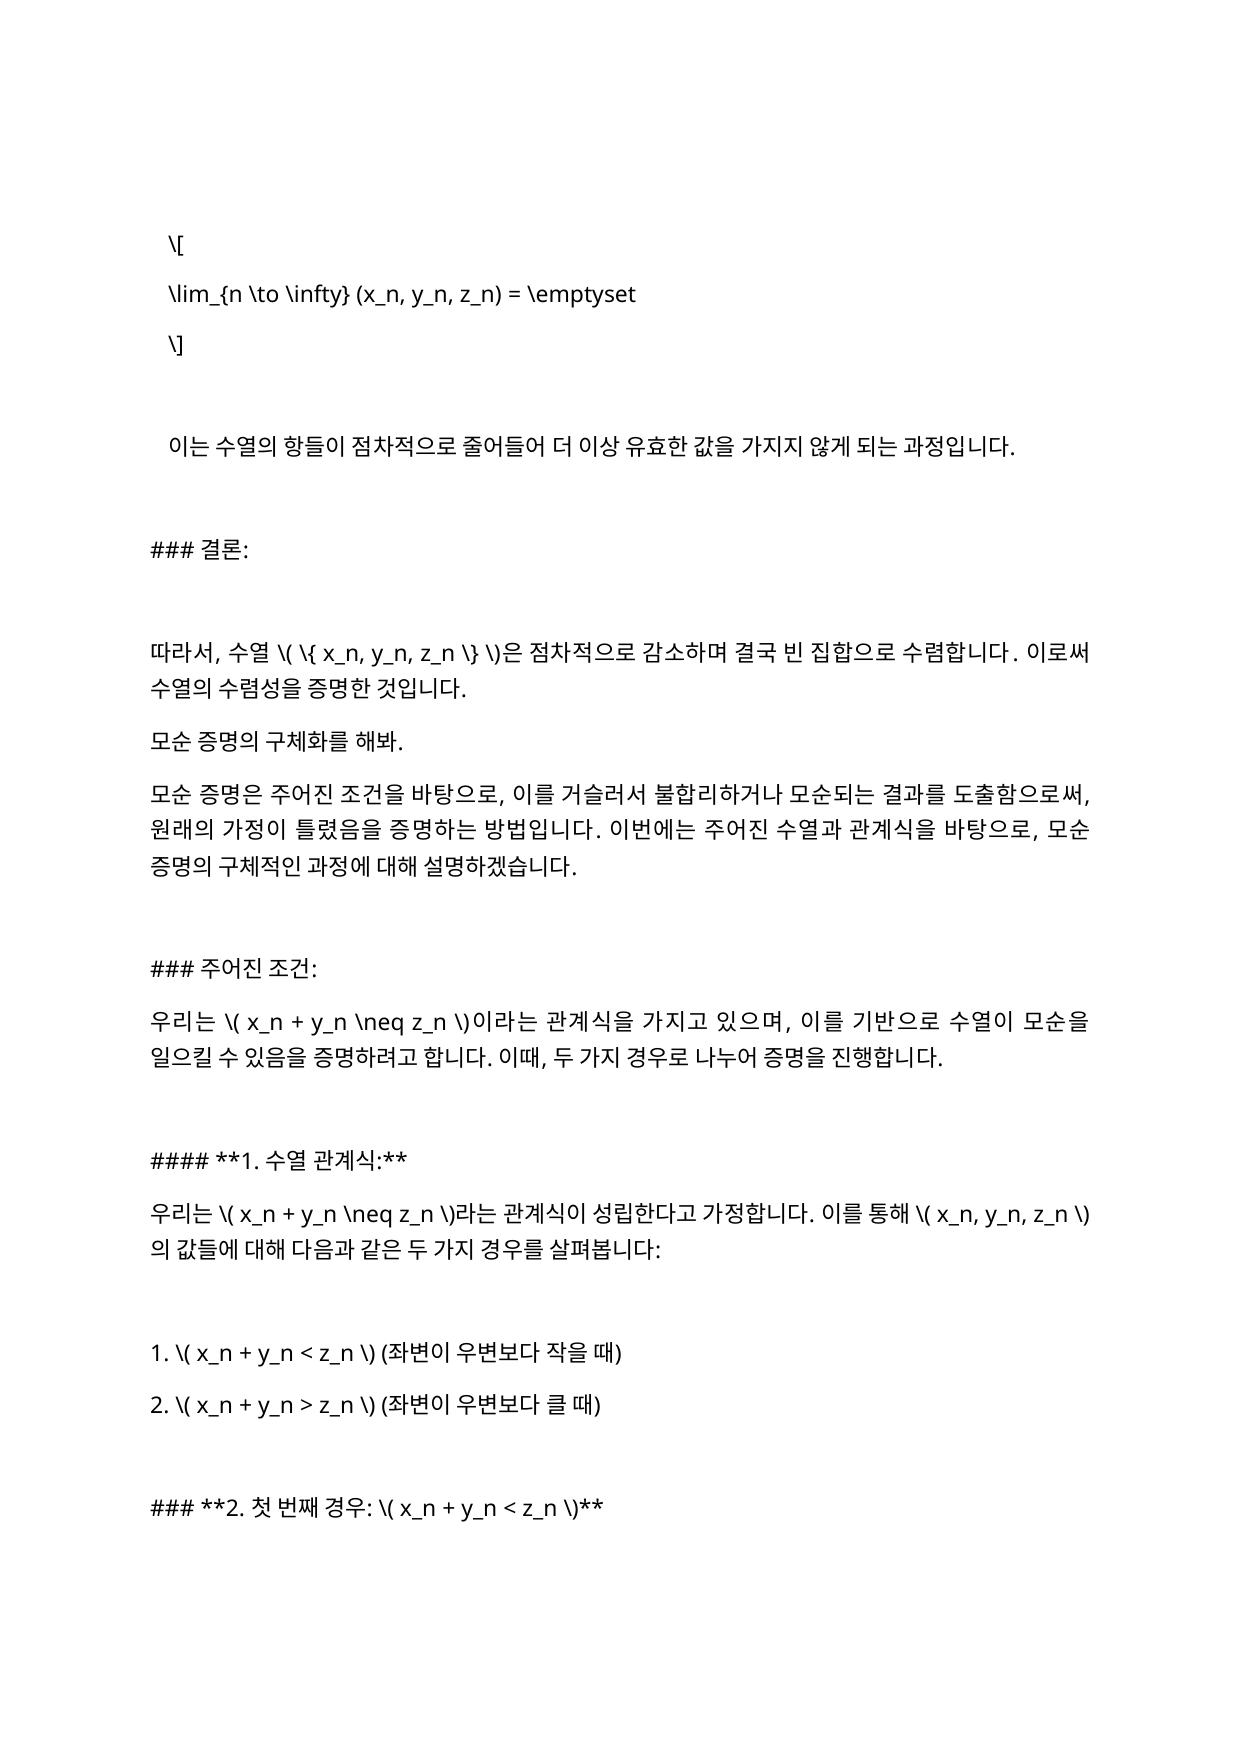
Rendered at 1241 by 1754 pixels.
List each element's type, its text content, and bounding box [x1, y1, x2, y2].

text 1. \( x_n + y_n < z_n \) (좌변이 우변보다 작을 때) [150, 1334, 1090, 1368]
text ### 결론: [150, 532, 1090, 566]
text ### **2. 첫 번째 경우: \( x_n + y_n < z_n \)** [150, 1490, 1090, 1523]
text 모순 증명의 구체화를 해봐. [150, 724, 1090, 757]
text \lim_{n \to \infty} (x_n, y_n, z_n) = \emptyset [150, 278, 1090, 309]
text \] [150, 328, 1090, 360]
text \[ [150, 228, 1090, 259]
text 이는 수열의 항들이 점차적으로 줄어들어 더 이상 유효한 값을 가지지 않게 되는 과정입니다. [150, 429, 1090, 463]
text 따라서, 수열 \( \{ x_n, y_n, z_n \} \)은 점차적으로 감소하며 결국 빈 집합으로 수렴합니다. 이로써 수열의 수렴성을 증명한 것입니다. [150, 635, 1090, 704]
text 모순 증명은 주어진 조건을 바탕으로, 이를 거슬러서 불합리하거나 모순되는 결과를 도출함으로써, 원래의 가정이 틀렸음을 증명하는 방법입니다. 이번에는 주어진 수열과 관계식을 바탕으로, 모순 증명의 구체적인 과정에 대해 설명하겠습니다. [150, 776, 1090, 882]
text 우리는 \( x_n + y_n \neq z_n \)이라는 관계식을 가지고 있으며, 이를 기반으로 수열이 모순을 일으킬 수 있음을 증명하려고 합니다. 이때, 두 가지 경우로 나누어 증명을 진행합니다. [150, 1004, 1090, 1073]
text 2. \( x_n + y_n > z_n \) (좌변이 우변보다 클 때) [150, 1387, 1090, 1420]
text #### **1. 수열 관계식:** [150, 1143, 1090, 1176]
text ### 주어진 조건: [150, 951, 1090, 985]
text 우리는 \( x_n + y_n \neq z_n \)라는 관계식이 성립한다고 가정합니다. 이를 통해 \( x_n, y_n, z_n \)의 값들에 대해 다음과 같은 두 가지 경우를 살펴봅니다: [150, 1196, 1090, 1265]
